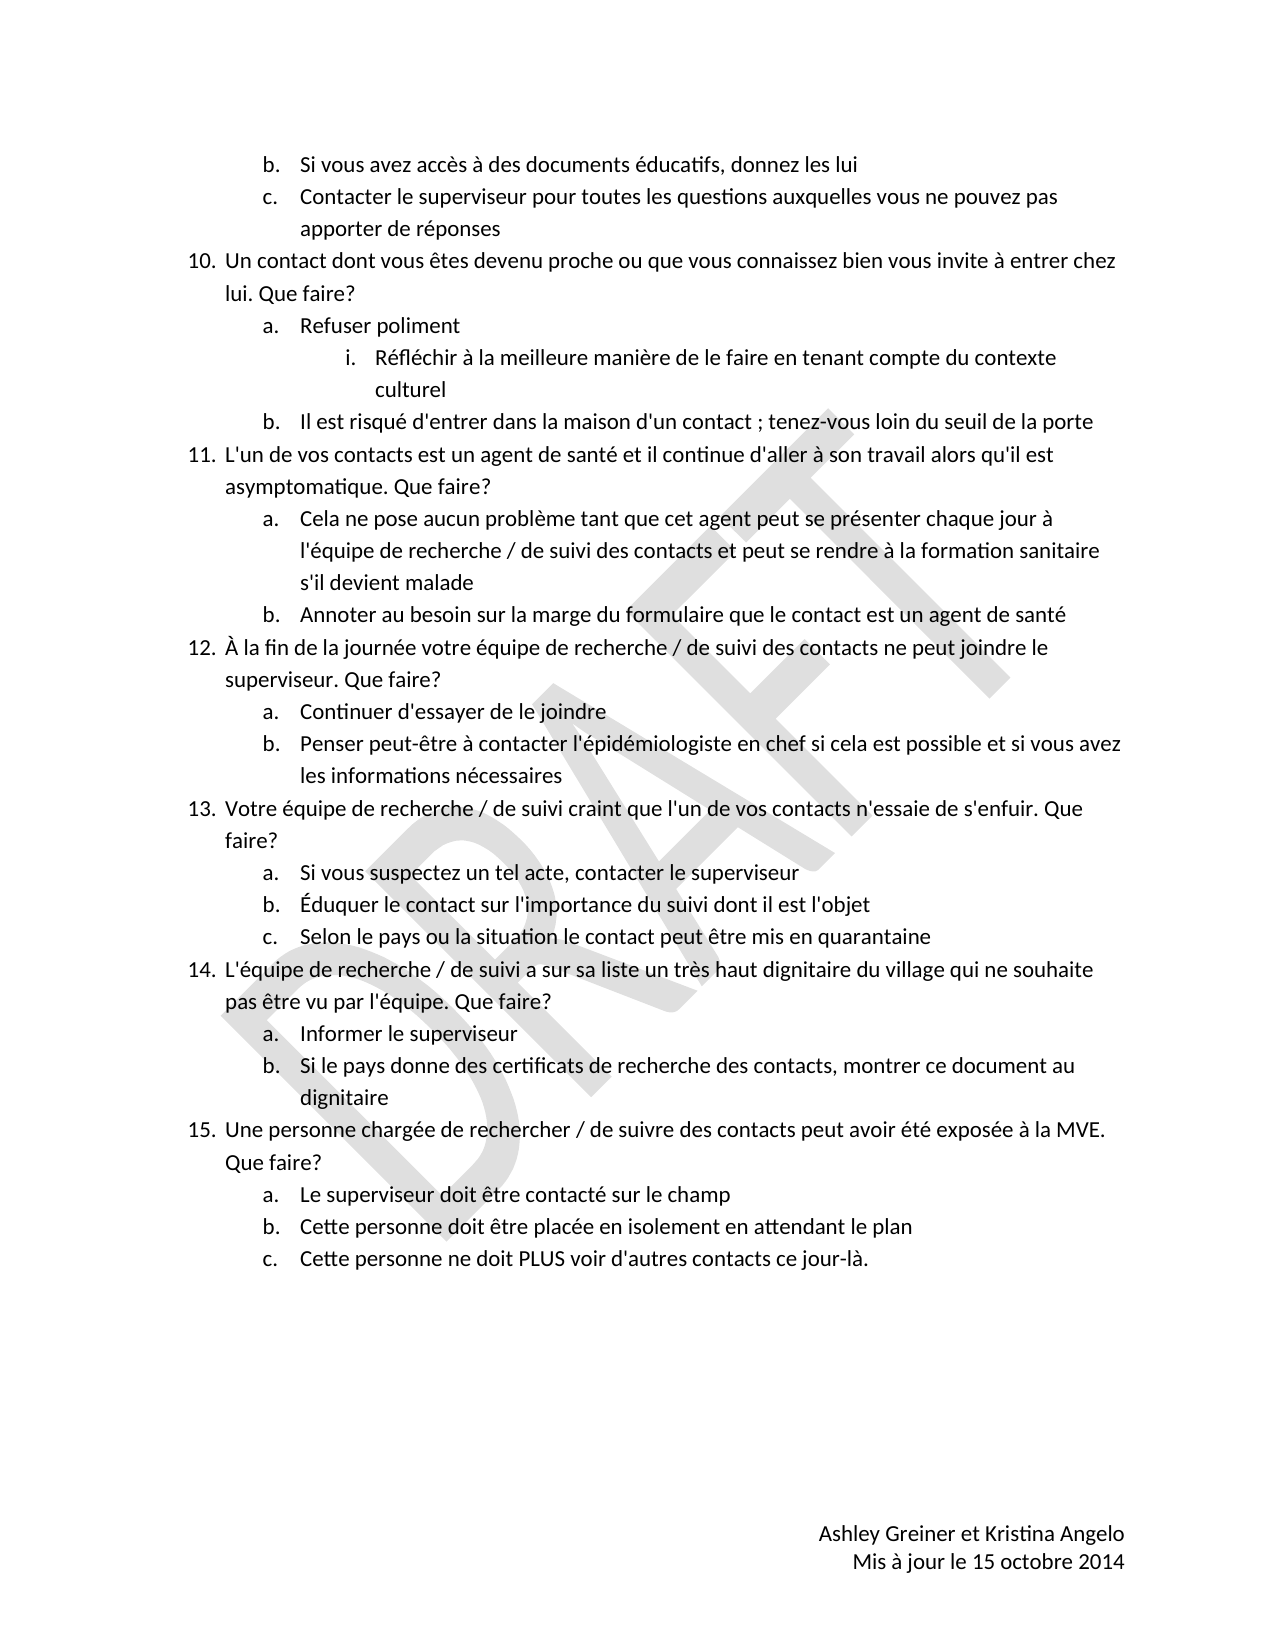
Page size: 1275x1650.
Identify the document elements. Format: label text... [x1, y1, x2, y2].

list Continuer d'essayer de le joindre [262, 697, 1125, 725]
list Cela ne pose aucun problème tant que cet agent peut se présenter chaque jour à l'équipe de recherche / de suivi des contacts et peut se rendre à la formation sanitaire s'il devient malade [262, 504, 1125, 596]
list Si le pays donne des certificats de recherche des contacts, montrer ce document au dignitaire [262, 1051, 1125, 1111]
list Le superviseur doit être contacté sur le champ [262, 1180, 1125, 1208]
list Une personne chargée de rechercher / de suivre des contacts peut avoir été exposée à la MVE. Que faire? [187, 1116, 1125, 1176]
list Réfléchir à la meilleure manière de le faire en tenant compte du contexte culturel [356, 343, 1125, 403]
list L'équipe de recherche / de suivi a sur sa liste un très haut dignitaire du village qui ne souhaite pas être vu par l'équipe. Que faire? [187, 955, 1125, 1015]
list Si vous suspectez un tel acte, contacter le superviseur [262, 858, 1125, 886]
list Contacter le superviseur pour toutes les questions auxquelles vous ne pouvez pas apporter de réponses [262, 182, 1125, 242]
list Cette personne doit être placée en isolement en attendant le plan [262, 1212, 1125, 1240]
list Selon le pays ou la situation le contact peut être mis en quarantaine [262, 922, 1125, 951]
list Votre équipe de recherche / de suivi craint que l'un de vos contacts n'essaie de s'enfuir. Que faire? [187, 794, 1125, 854]
list Informer le superviseur [262, 1019, 1125, 1047]
list Annoter au besoin sur la marge du formulaire que le contact est un agent de santé [262, 601, 1125, 629]
list Penser peut-être à contacter l'épidémiologiste en chef si cela est possible et si vous avez les informations nécessaires [262, 729, 1125, 789]
list Refuser poliment [262, 311, 1125, 339]
list Éduquer le contact sur l'importance du suivi dont il est l'objet [262, 890, 1125, 918]
list L'un de vos contacts est un agent de santé et il continue d'aller à son travail alors qu'il est asymptomatique. Que faire? [187, 440, 1125, 500]
list Si vous avez accès à des documents éducatifs, donnez les lui [262, 150, 1125, 178]
list À la fin de la journée votre équipe de recherche / de suivi des contacts ne peut joindre le superviseur. Que faire? [187, 633, 1125, 693]
list Il est risqué d'entrer dans la maison d'un contact ; tenez-vous loin du seuil de la porte [262, 407, 1125, 436]
list Cette personne ne doit PLUS voir d'autres contacts ce jour-là. [262, 1244, 1125, 1272]
list Un contact dont vous êtes devenu proche ou que vous connaissez bien vous invite à entrer chez lui. Que faire? [187, 247, 1125, 307]
